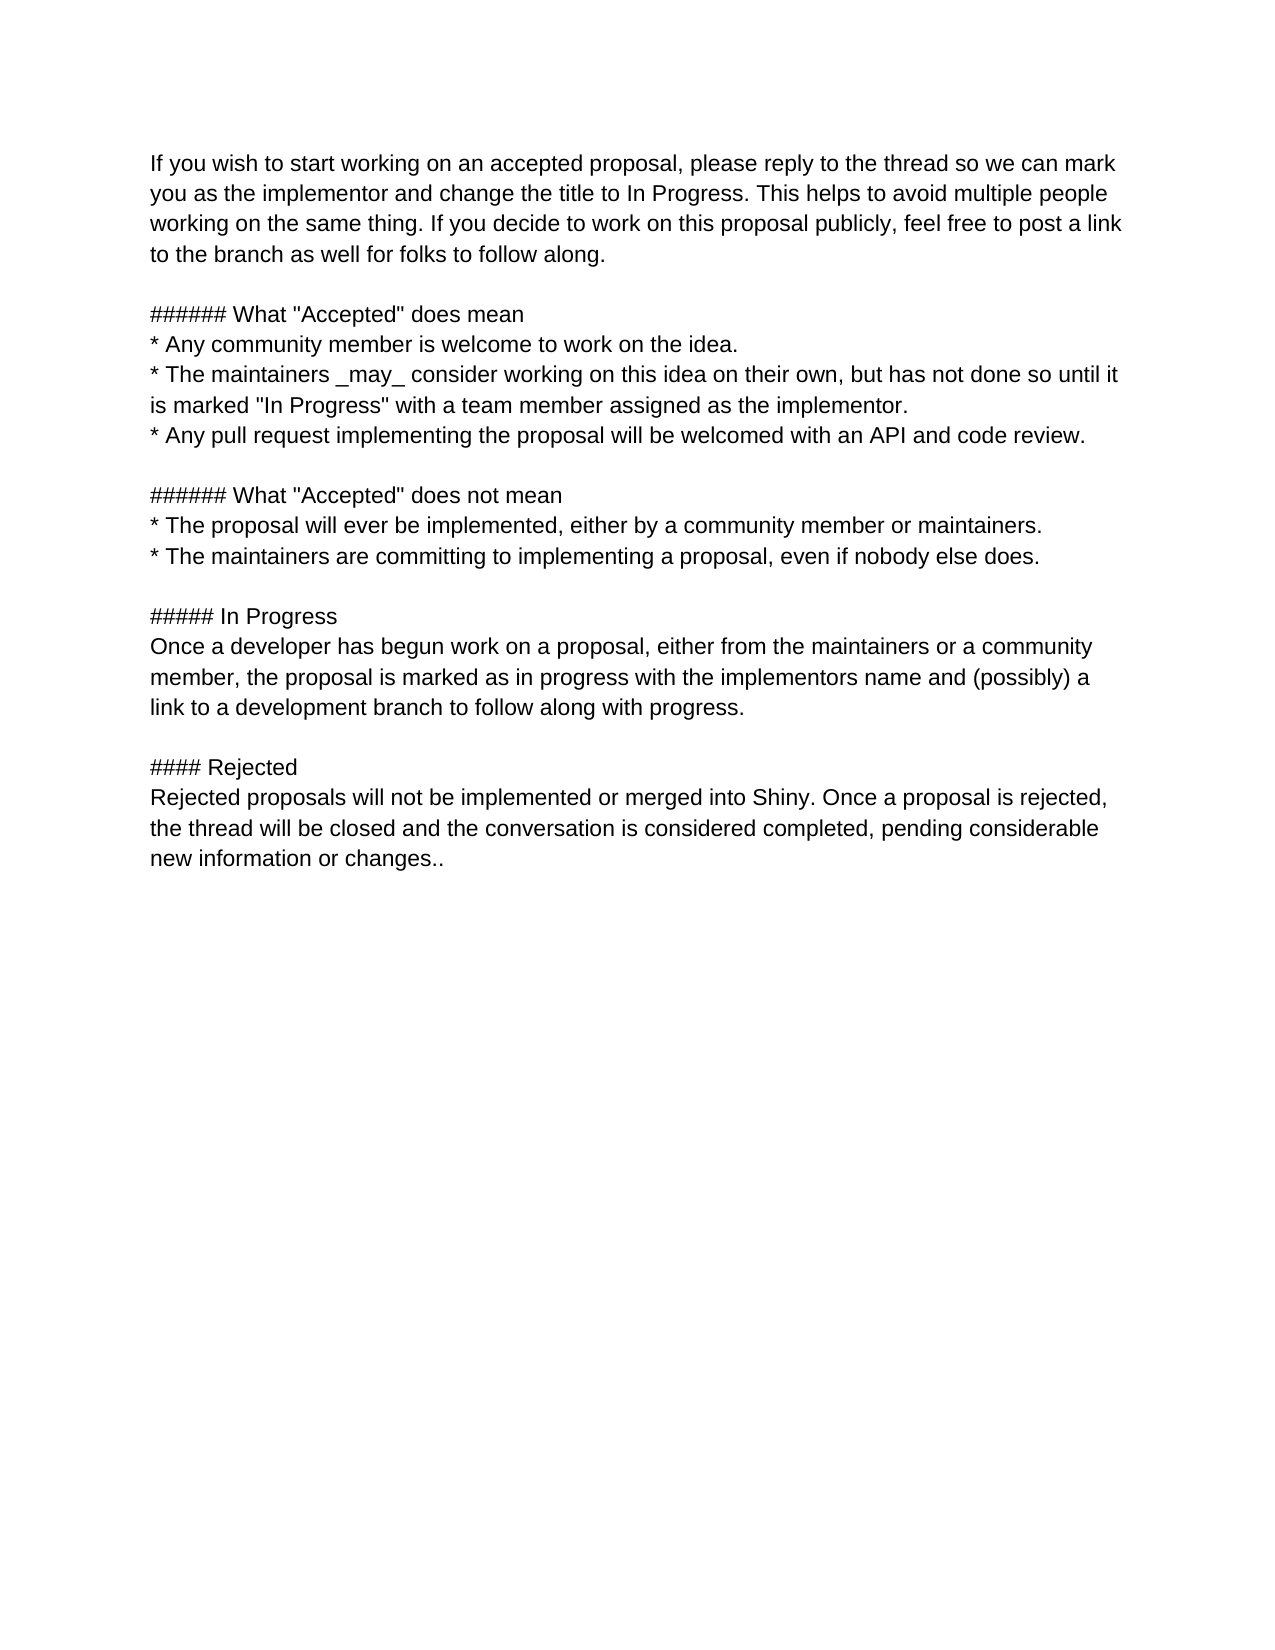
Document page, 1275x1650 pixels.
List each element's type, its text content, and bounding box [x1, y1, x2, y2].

text Once a developer has begun work on a proposal, either from the maintainers or a community member, the proposal is marked as in progress with the implementors name and (possibly) a link to a development branch to follow along with progress. [150, 633, 1125, 720]
text If you wish to start working on an accepted proposal, please reply to the thread so we can mark you as the implementor and change the title to In Progress. This helps to avoid multiple people working on the same thing. If you decide to work on this proposal publicly, feel free to post a link to the branch as well for folks to follow along. [150, 150, 1125, 267]
text #### Rejected [150, 754, 1125, 781]
text ###### What "Accepted" does mean [150, 301, 1125, 327]
text * The maintainers _may_ consider working on this idea on their own, but has not done so until it is marked "In Progress" with a team member assigned as the implementor. [150, 361, 1125, 418]
text Rejected proposals will not be implemented or merged into Shiny. Once a proposal is rejected, the thread will be closed and the conversation is considered completed, pending considerable new information or changes.. [150, 784, 1125, 871]
text * The proposal will ever be implemented, either by a community member or maintainers. [150, 512, 1125, 539]
text * Any pull request implementing the proposal will be welcomed with an API and code review. [150, 422, 1125, 448]
text ##### In Progress [150, 603, 1125, 629]
text * Any community member is welcome to work on the idea. [150, 331, 1125, 358]
text * The maintainers are committing to implementing a proposal, even if nobody else does. [150, 543, 1125, 569]
text ###### What "Accepted" does not mean [150, 482, 1125, 509]
